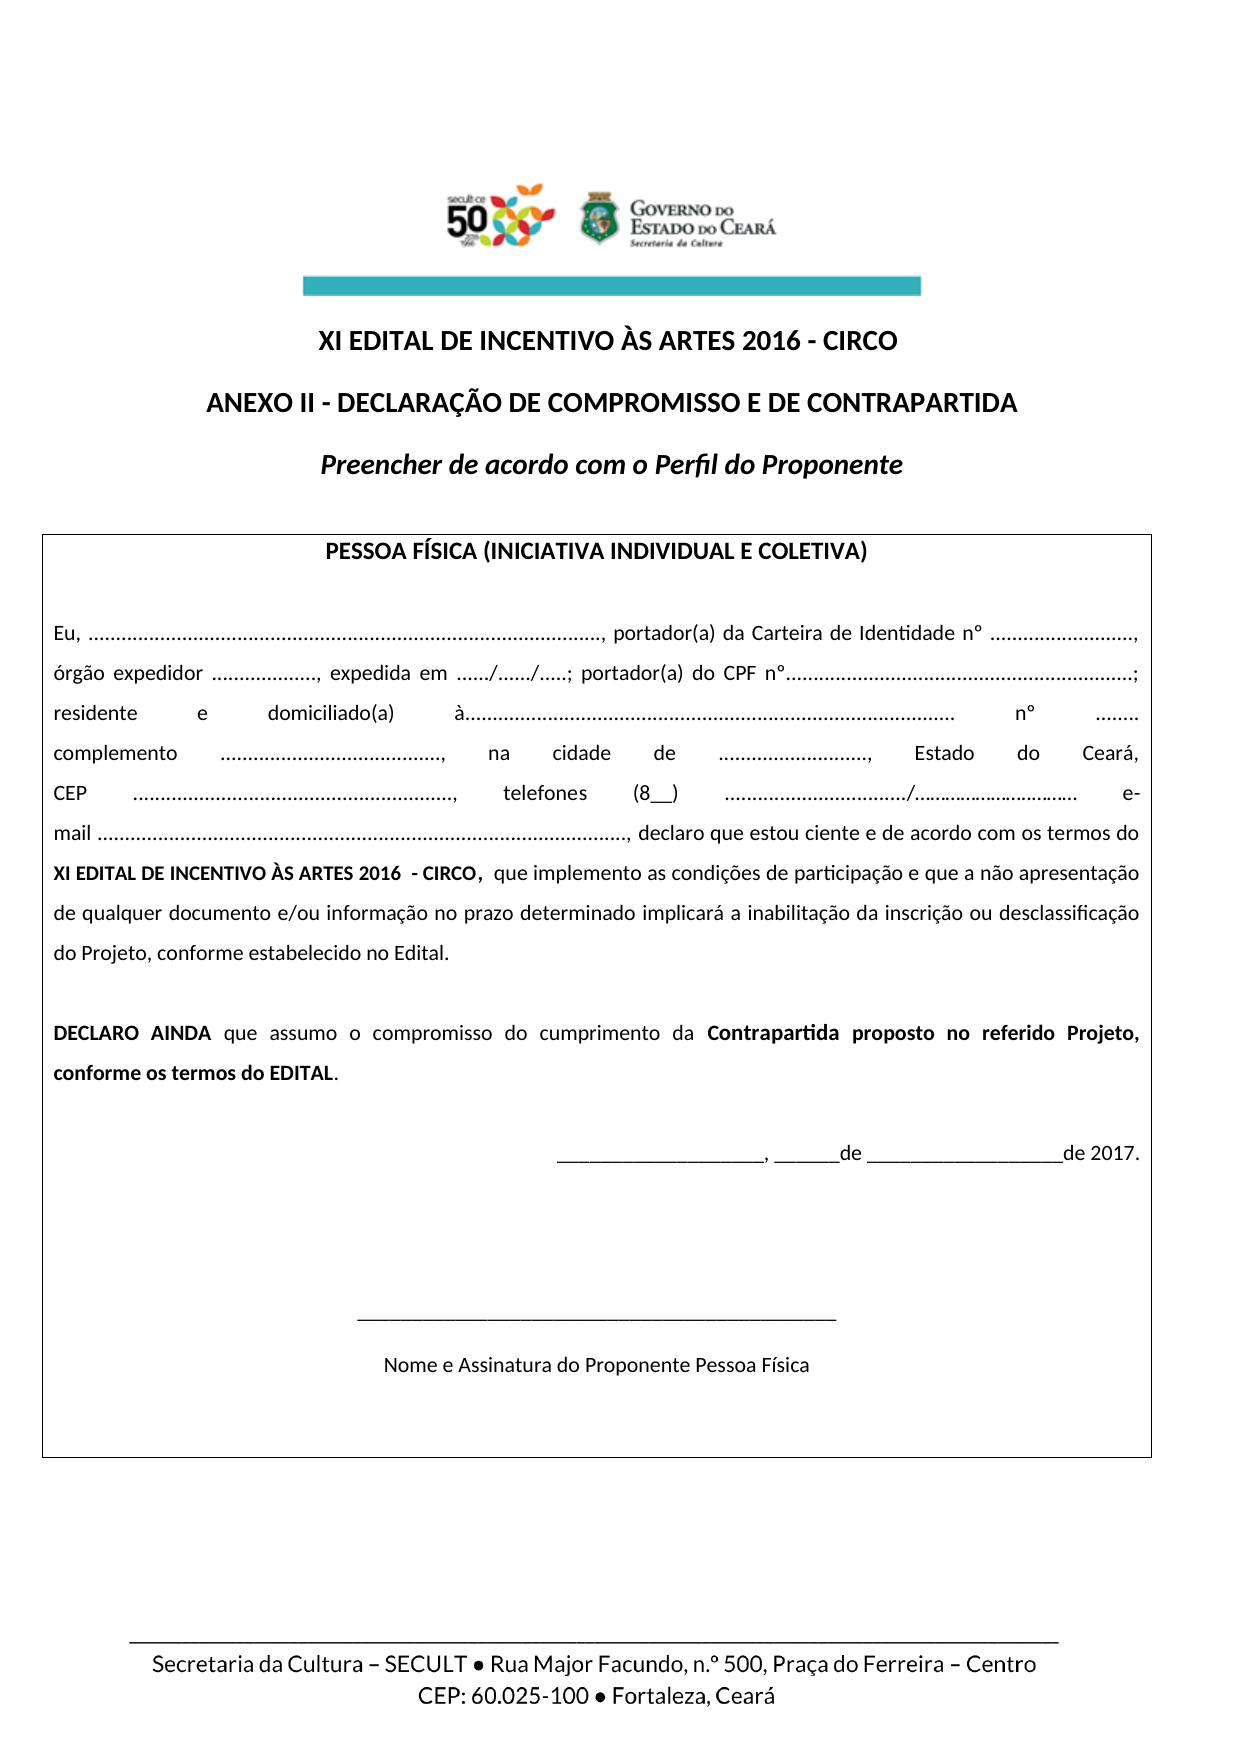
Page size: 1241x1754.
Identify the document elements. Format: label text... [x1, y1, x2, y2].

table_header PESSOA FÍSICA (INICIATIVA INDIVIDUAL E COLETIVA) Eu, ............................................................................................., portador(a) da Carteira de Identidade nº .........................., órgão expedidor ..................., expedida em ....../....../.....; portador(a) do CPF nº...............................................................; residente e domiciliado(a) à......................................................................................... nº ........ complemento ........................................, na cidade de ..........................., Estado do Ceará, CEP .........................................................., telefones (8__) ................................./…………………..……… e-mail ................................................................................................, declaro que estou ciente e de acordo com os termos do XI EDITAL DE INCENTIVO ÀS ARTES 2016 - CIRCO, que implemento as condições de participação e que a não apresentação de qualquer documento e/ou informação no prazo determinado implicará a inabilitação da inscrição ou desclassificação do Projeto, conforme estabelecido no Edital. DECLARO AINDA que assumo o compromisso do cumprimento da Contrapartida proposto no referido Projeto, conforme os termos do EDITAL. ___________________, ______de __________________de 2017. ____________________________________________ Nome e Assinatura do Proponente Pessoa Física [43, 535, 1151, 1457]
text ANEXO II - DECLARAÇÃO DE COMPROMISSO E DE CONTRAPARTIDA [59, 384, 1165, 420]
text XI EDITAL DE INCENTIVO ÀS ARTES 2016 - CIRCO [60, 322, 1156, 358]
picture [129, 1641, 1059, 1710]
text Preencher de acordo com o Perfil do Proponente [59, 446, 1165, 482]
picture [302, 148, 922, 296]
